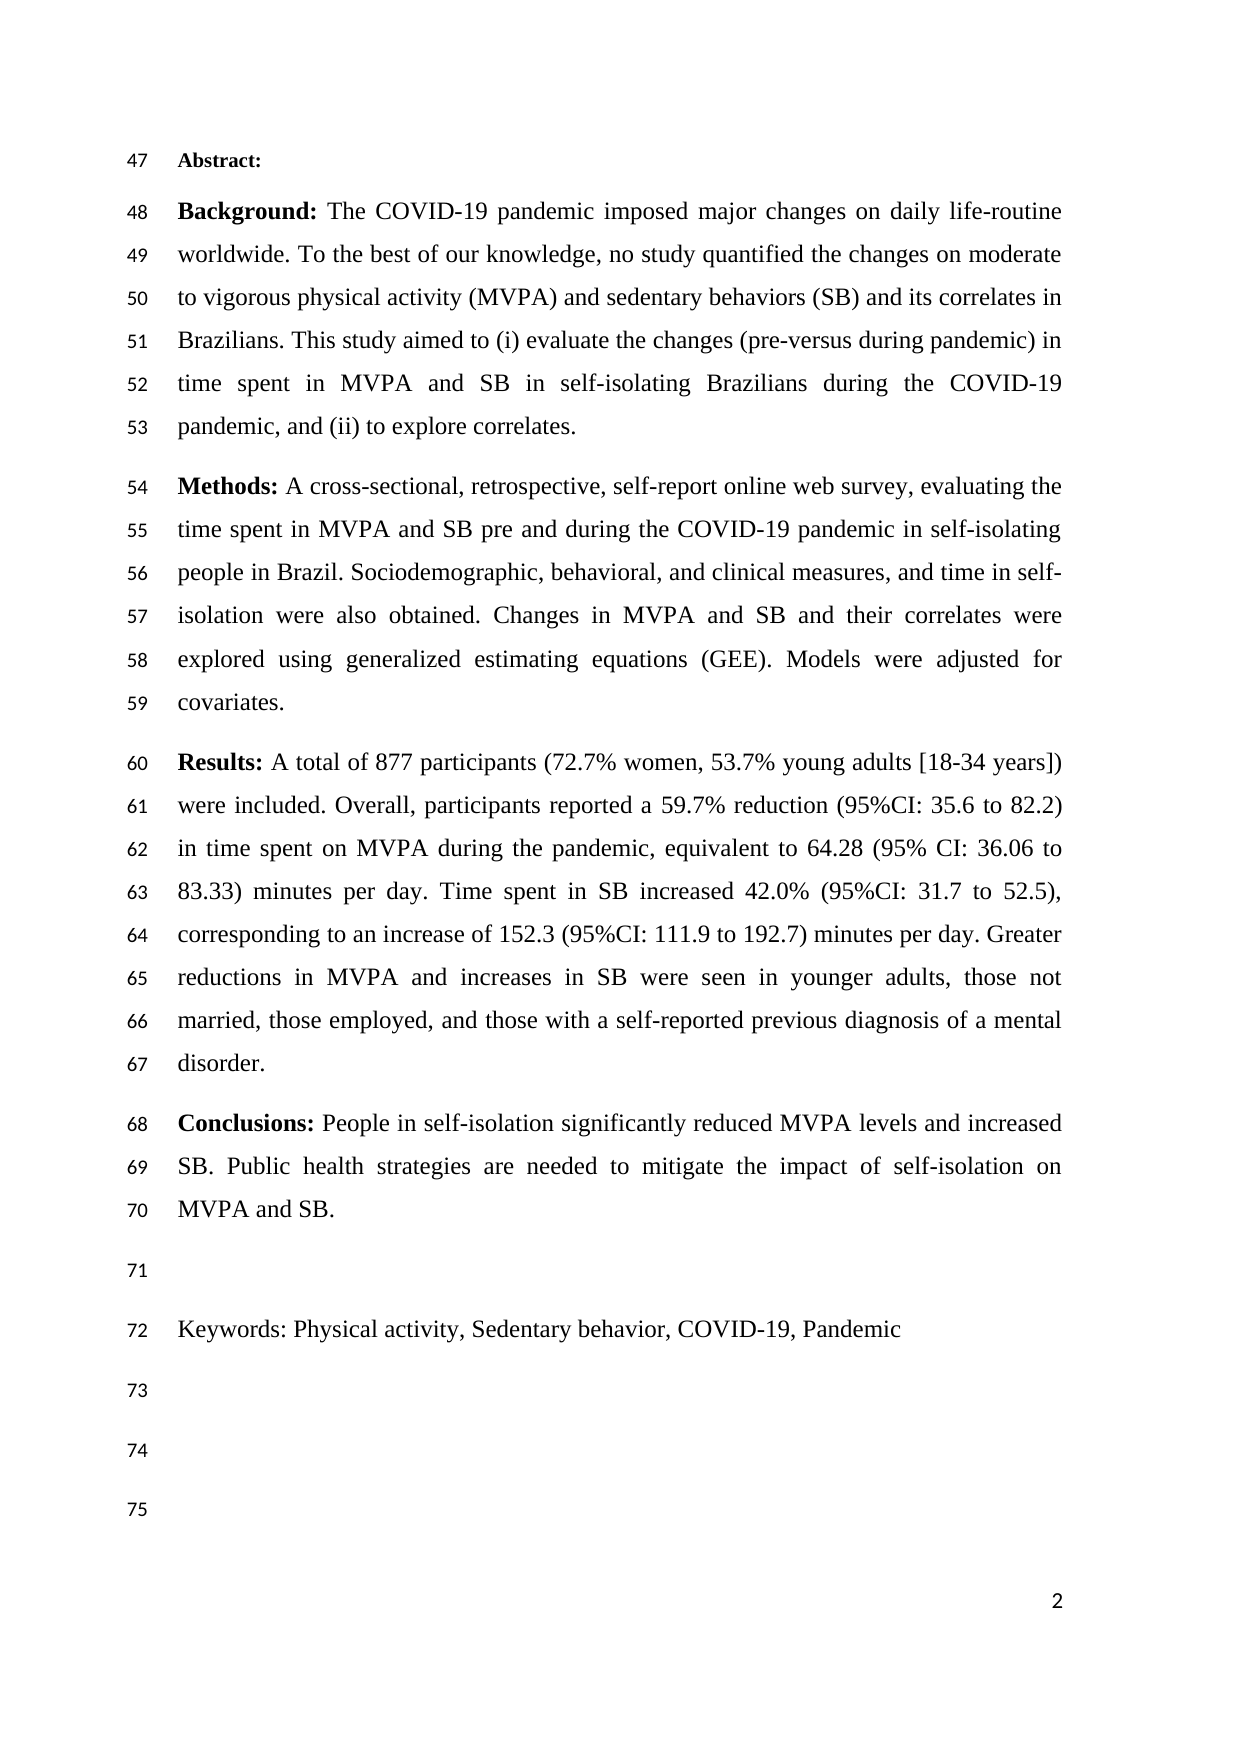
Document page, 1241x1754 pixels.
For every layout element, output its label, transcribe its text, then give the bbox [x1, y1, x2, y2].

subtitle Abstract: [177, 148, 1063, 172]
text Conclusions: People in self-isolation significantly reduced MVPA levels and increased SB. Public health strategies are needed to mitigate the impact of self-isolation on MVPA and SB. [177, 1108, 1063, 1223]
text Results: A total of 877 participants (72.7% women, 53.7% young adults [18-34 years]) were included. Overall, participants reported a 59.7% reduction (95%CI: 35.6 to 82.2) in time spent on MVPA during the pandemic, equivalent to 64.28 (95% CI: 36.06 to 83.33) minutes per day. Time spent in SB increased 42.0% (95%CI: 31.7 to 52.5), corresponding to an increase of 152.3 (95%CI: 111.9 to 192.7) minutes per day. Greater reductions in MVPA and increases in SB were seen in younger adults, those not married, those employed, and those with a self-reported previous diagnosis of a mental disorder. [177, 747, 1063, 1077]
text Keywords: Physical activity, Sedentary behavior, COVID-19, Pandemic [177, 1314, 1063, 1343]
text Background: The COVID-19 pandemic imposed major changes on daily life-routine worldwide. To the best of our knowledge, no study quantified the changes on moderate to vigorous physical activity (MVPA) and sedentary behaviors (SB) and its correlates in Brazilians. This study aimed to (i) evaluate the changes (pre-versus during pandemic) in time spent in MVPA and SB in self-isolating Brazilians during the COVID-19 pandemic, and (ii) to explore correlates. [177, 196, 1063, 440]
text Methods: A cross-sectional, retrospective, self-report online web survey, evaluating the time spent in MVPA and SB pre and during the COVID-19 pandemic in self-isolating people in Brazil. Sociodemographic, behavioral, and clinical measures, and time in self-isolation were also obtained. Changes in MVPA and SB and their correlates were explored using generalized estimating equations (GEE). Models were adjusted for covariates. [177, 471, 1063, 716]
